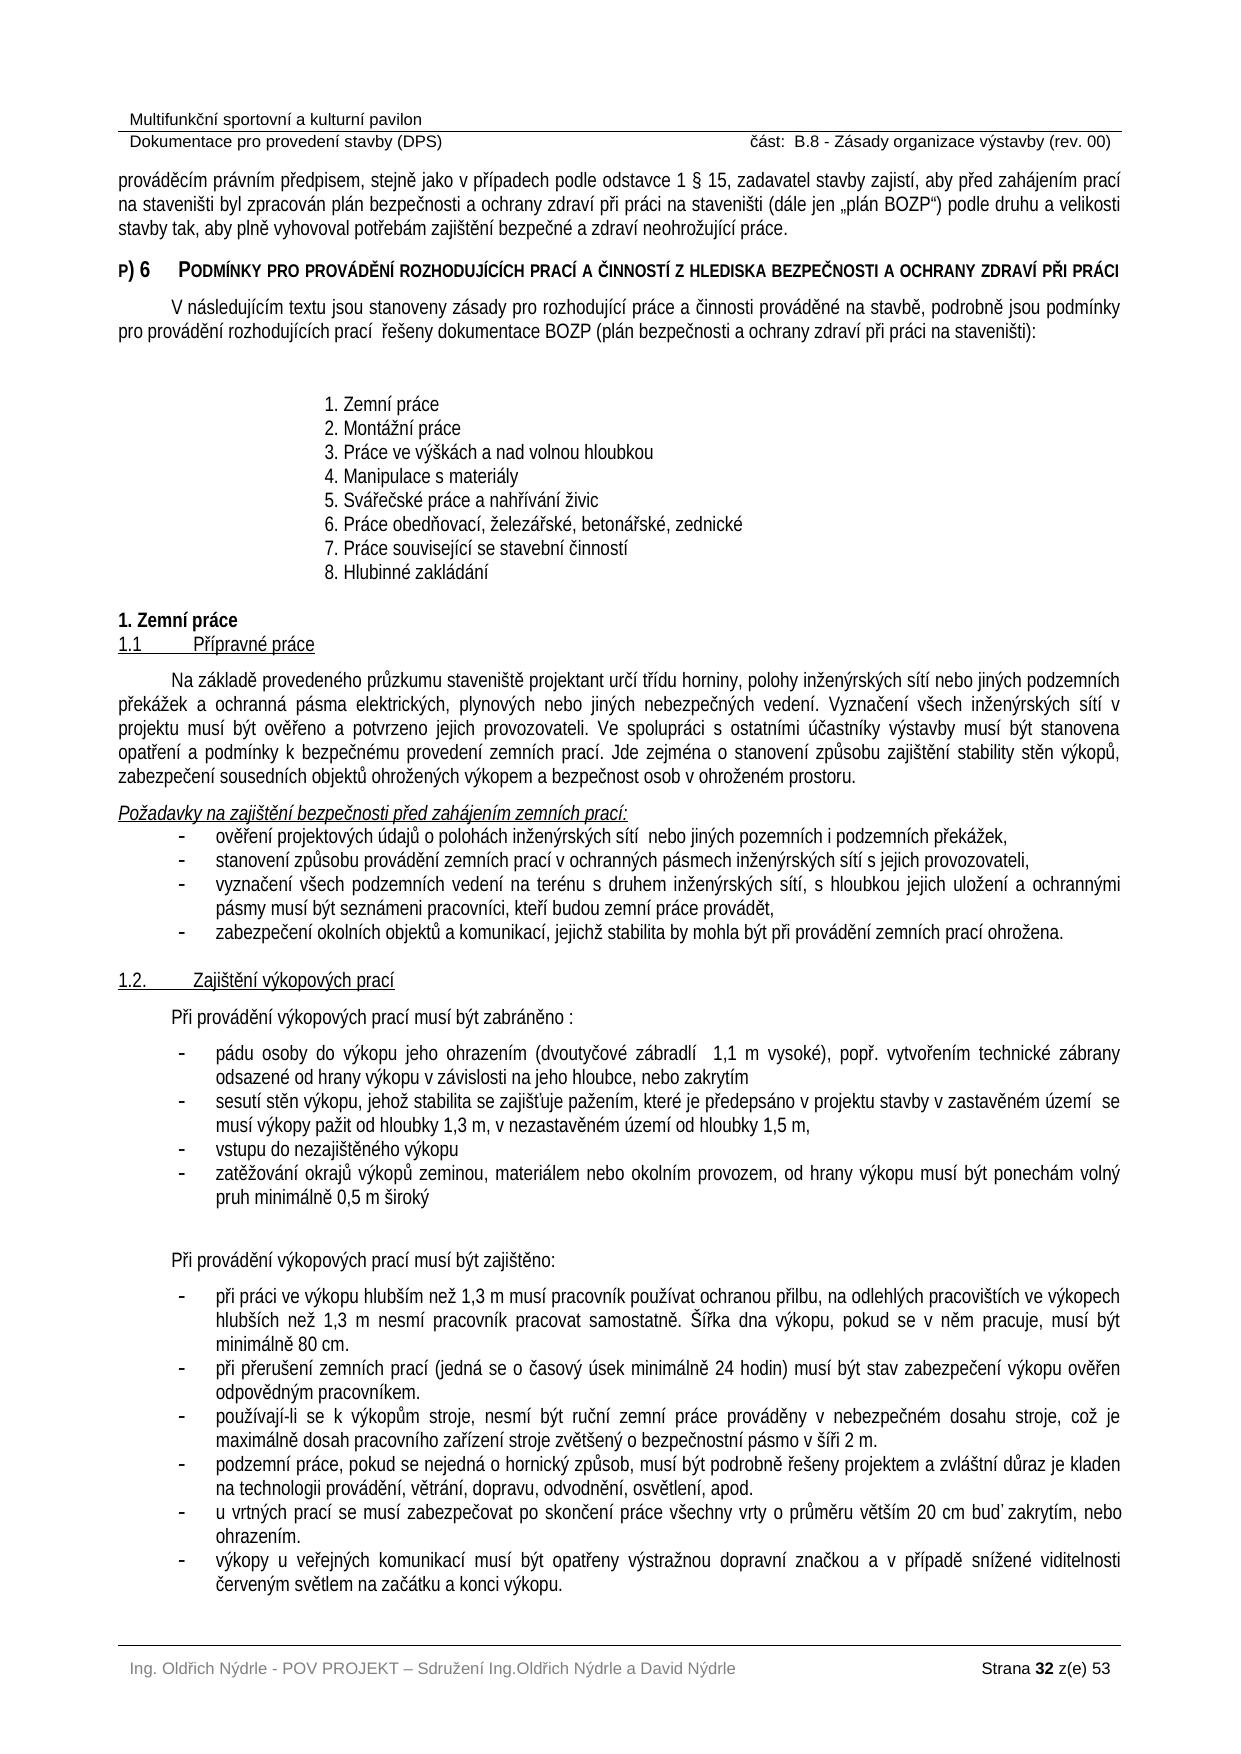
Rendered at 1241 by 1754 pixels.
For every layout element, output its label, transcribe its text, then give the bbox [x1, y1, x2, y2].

list stanovení způsobu provádění zemních prací v ochranných pásmech inženýrských sítí s jejich provozovateli, [178, 848, 1122, 872]
list zabezpečení okolních objektů a komunikací, jejichž stabilita by mohla být při provádění zemních prací ohrožena. [178, 920, 1122, 944]
list používají-li se k výkopům stroje, nesmí být ruční zemní práce prováděny v nebezpečném dosahu stroje, což je maximálně dosah pracovního zařízení stroje zvětšený o bezpečnostní pásmo v šíři . [178, 1404, 1122, 1452]
text 2. Montážní práce [118, 416, 1122, 440]
text Při provádění výkopových prací musí být zajištěno: [118, 1248, 1122, 1272]
text Při provádění výkopových prací musí být zabráněno : [118, 1005, 1122, 1029]
text 1. Zemní práce [118, 392, 1122, 416]
list ověření projektových údajů o polohách inženýrských sítí nebo jiných pozemních i podzemních překážek, [178, 824, 1122, 848]
text 7. Práce související se stavební činností [118, 536, 1122, 560]
text Na základě provedeného průzkumu staveniště projektant určí třídu horniny, polohy inženýrských sítí nebo jiných podzemních překážek a ochranná pásma elektrických, plynových nebo jiných nebezpečných vedení. Vyznačení všech inženýrských sítí v projektu musí být ověřeno a potvrzeno jejich provozovateli. Ve spolupráci s ostatními účastníky výstavby musí být stanovena opatření a podmínky k bezpečnému provedení zemních prací. Jde zejména o stanovení způsobu zajištění stability stěn výkopů, zabezpečení sousedních objektů ohrožených výkopem a bezpečnost osob v ohroženém prostoru. [118, 668, 1122, 788]
list podzemní práce, pokud se nejedná o hornický způsob, musí být podrobně řešeny projektem a zvláštní důraz je kladen na technologii provádění, větrání, dopravu, odvodnění, osvětlení, apod. [178, 1452, 1122, 1500]
text 3. Práce ve výškách a nad volnou hloubkou [118, 440, 1122, 464]
list u vrtných prací se musí zabezpečovat po skončení práce všechny vrty o průměru větším buď zakrytím, nebo ohrazením. [178, 1500, 1122, 1548]
text Podmínky pro provádění rozhodujících prací a činností z hlediska bezpečnosti a ochrany zdraví při práci [118, 256, 1122, 283]
text 1. Zemní práce [118, 608, 1122, 632]
list při přerušení zemních prací (jedná se o časový úsek minimálně 24 hodin) musí být stav zabezpečení výkopu ověřen odpovědným pracovníkem. [178, 1356, 1122, 1404]
text 5. Svářečské práce a nahřívání živic [118, 488, 1122, 512]
list pádu osoby do výkopu jeho ohrazením (dvoutyčové zábradlí vysoké), popř. vytvořením technické zábrany odsazené od hrany výkopu v závislosti na jeho hloubce, nebo zakrytím [178, 1041, 1122, 1089]
list při práci ve výkopu hlubším než musí pracovník používat ochranou přilbu, na odlehlých pracovištích ve výkopech hlubších než nesmí pracovník pracovat samostatně. Šířka dna výkopu, pokud se v něm pracuje, musí být minimálně . [178, 1284, 1122, 1356]
list sesutí stěn výkopu, jehož stabilita se zajišťuje pažením, které je předepsáno v projektu stavby v zastavěném území se musí výkopy pažit od hloubky , v nezastavěném území od hloubky , [178, 1089, 1122, 1137]
list vstupu do nezajištěného výkopu [178, 1137, 1122, 1161]
list zatěžování okrajů výkopů zeminou, materiálem nebo okolním provozem, od hrany výkopu musí být ponechám volný pruh minimálně široký [178, 1161, 1122, 1209]
text V následujícím textu jsou stanoveny zásady pro rozhodující práce a činnosti prováděné na stavbě, podrobně jsou podmínky pro provádění rozhodujících prací řešeny dokumentace BOZP (plán bezpečnosti a ochrany zdraví při práci na staveništi): [118, 295, 1122, 343]
text 1.1 Přípravné práce [118, 632, 1122, 656]
text 4. Manipulace s materiály [118, 464, 1122, 488]
text 8. Hlubinné zakládání [118, 560, 1122, 584]
text 1.2. Zajištění výkopových prací [118, 968, 1122, 992]
list vyznačení všech podzemních vedení na terénu s druhem inženýrských sítí, s hloubkou jejich uložení a ochrannými pásmy musí být seznámeni pracovníci, kteří budou zemní práce provádět, [178, 872, 1122, 920]
list výkopy u veřejných komunikací musí být opatřeny výstražnou dopravní značkou a v případě snížené viditelnosti červeným světlem na začátku a konci výkopu. [178, 1548, 1122, 1596]
text Požadavky na zajištění bezpečnosti před zahájením zemních prací: [118, 801, 1122, 824]
text 6. Práce obedňovací, železářské, betonářské, zednické [118, 512, 1122, 536]
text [118, 168, 1122, 240]
